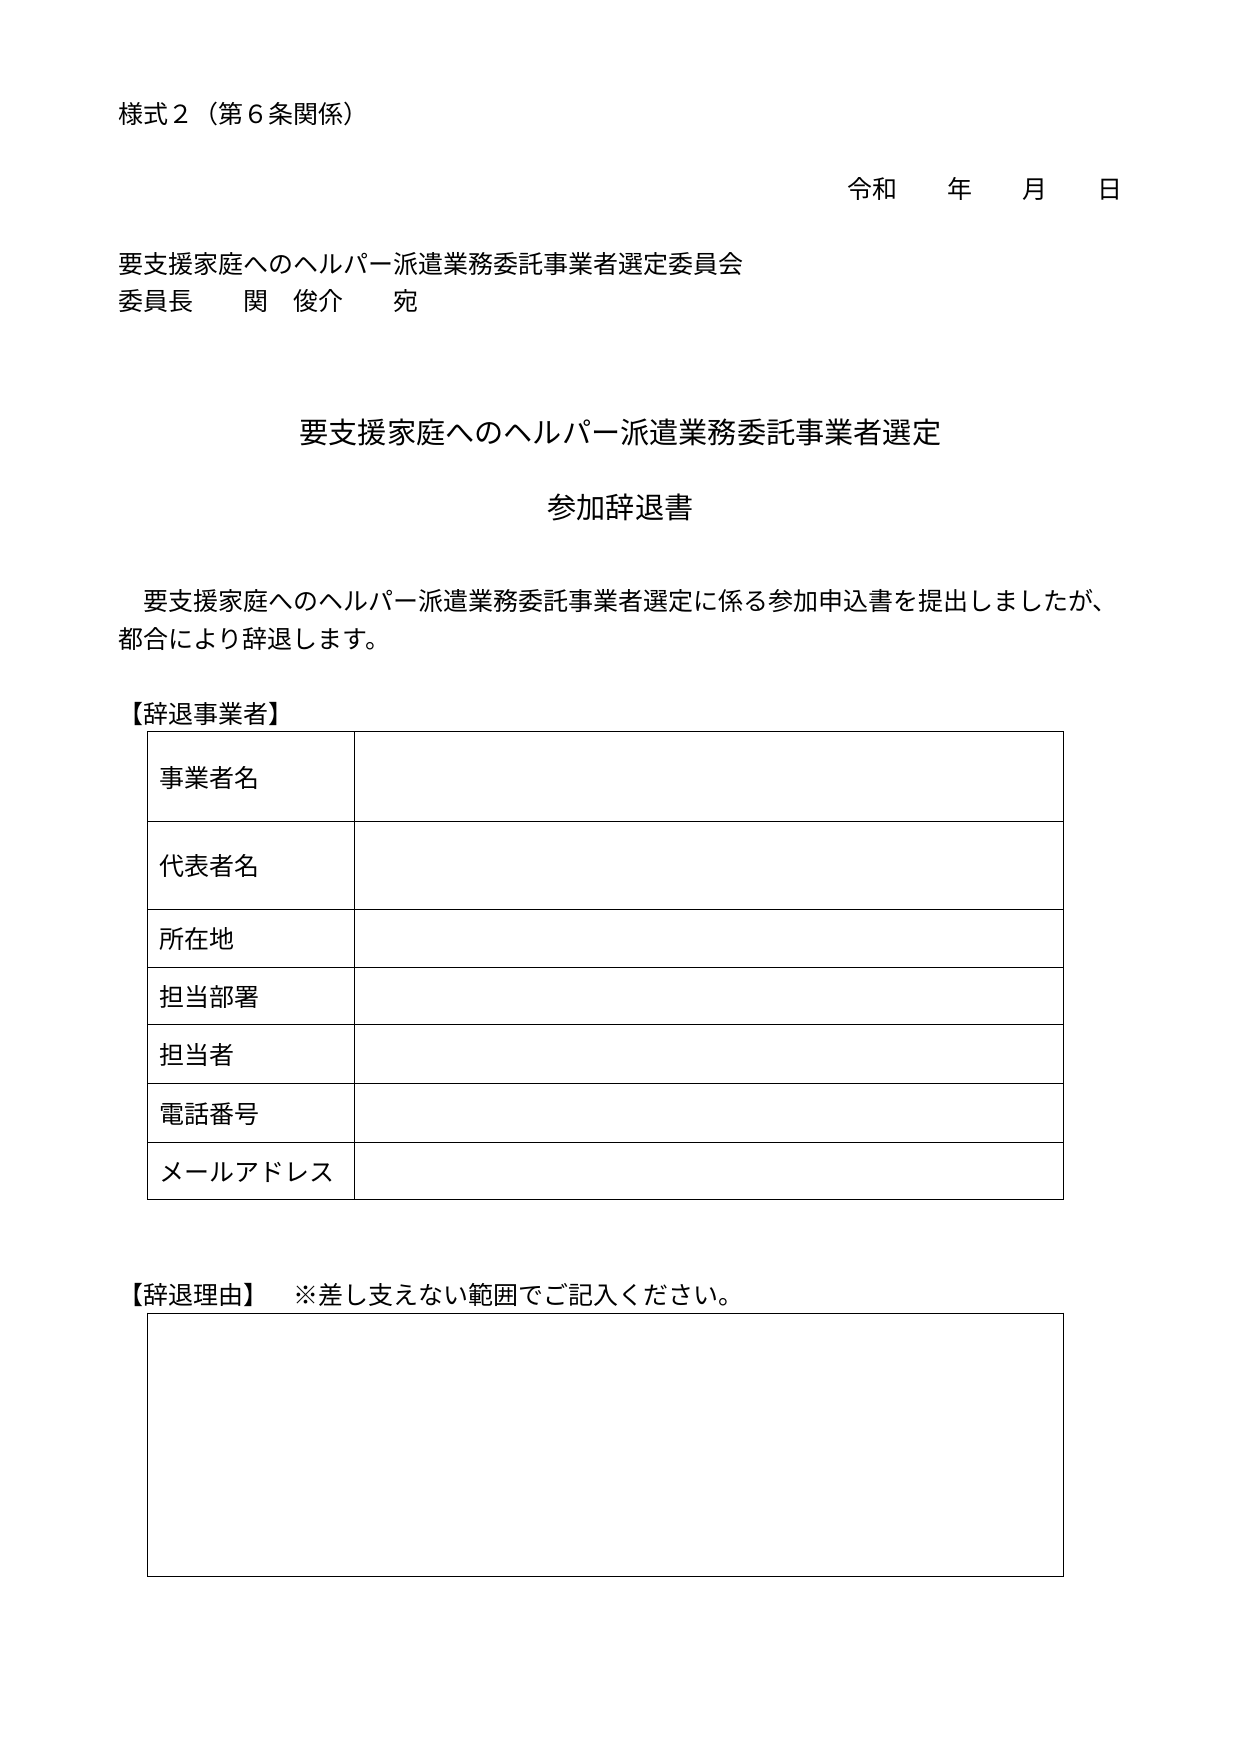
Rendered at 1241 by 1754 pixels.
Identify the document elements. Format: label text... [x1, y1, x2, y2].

table_cell 担当部署 [148, 968, 354, 1024]
text 令和 年 月 日 [118, 168, 1122, 206]
table_cell 所在地 [148, 910, 354, 967]
table_cell [355, 1025, 1063, 1083]
text 要支援家庭へのヘルパー派遣業務委託事業者選定委員会 [118, 243, 1122, 281]
text 委員長 関 俊介 宛 [118, 281, 1122, 318]
text 【辞退事業者】 [118, 693, 1122, 731]
text 【辞退理由】 ※差し支えない範囲でご記入ください。 [118, 1275, 1122, 1313]
table_cell [355, 1143, 1063, 1199]
table_cell [355, 968, 1063, 1024]
table_header [148, 1314, 1063, 1576]
table_cell [355, 822, 1063, 908]
table_cell メールアドレス [148, 1143, 354, 1199]
table_cell 電話番号 [148, 1084, 354, 1142]
table_header 事業者名 [148, 732, 354, 821]
table_header [355, 732, 1063, 821]
text 要支援家庭へのヘルパー派遣業務委託事業者選定 [118, 393, 1122, 468]
table_cell 代表者名 [148, 822, 354, 908]
table_cell [355, 910, 1063, 967]
table_cell 担当者 [148, 1025, 354, 1083]
text 様式２（第６条関係） [118, 93, 1122, 131]
text 参加辞退書 [118, 468, 1122, 543]
text 要支援家庭へのヘルパー派遣業務委託事業者選定に係る参加申込書を提出しましたが、都合により辞退します。 [118, 581, 1122, 656]
table_cell [355, 1084, 1063, 1142]
